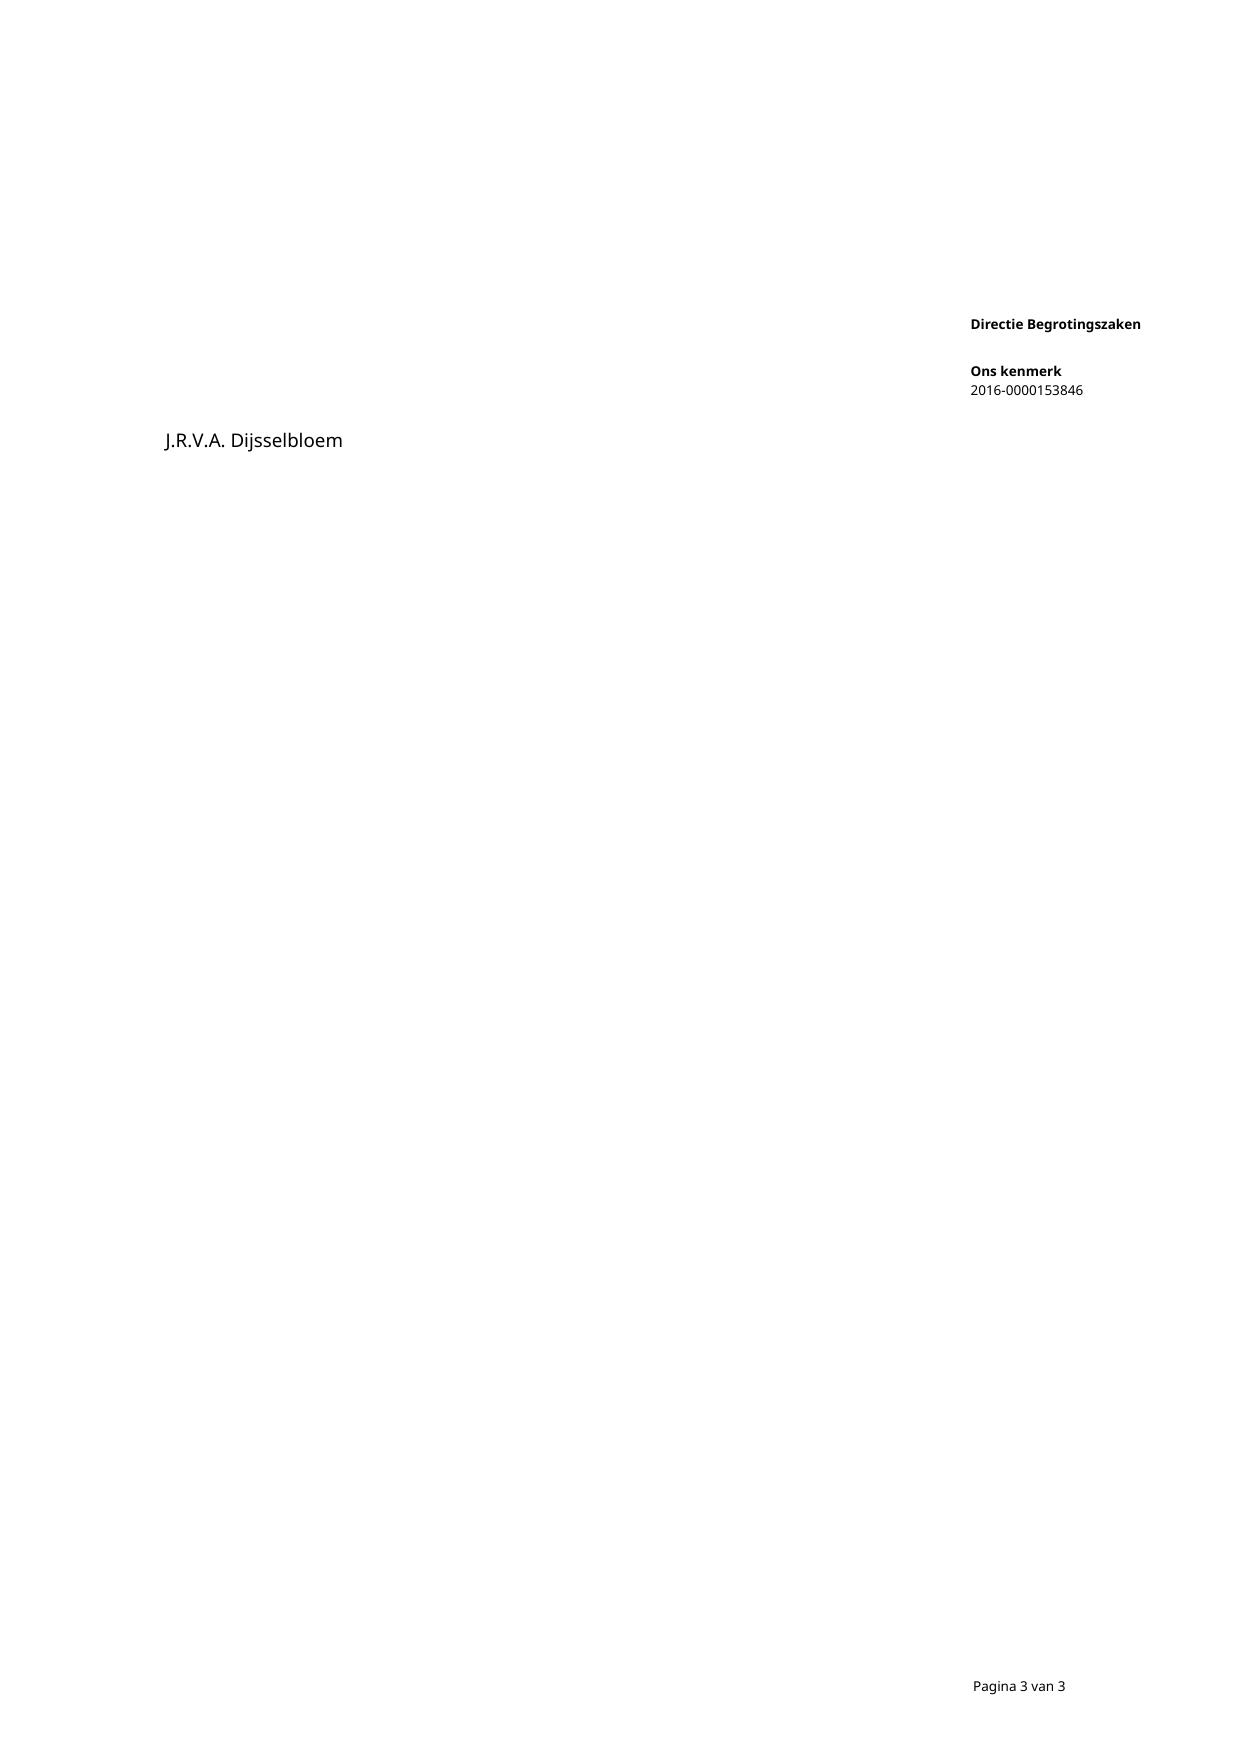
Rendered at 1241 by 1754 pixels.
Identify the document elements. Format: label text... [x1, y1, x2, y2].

text J.R.V.A. Dijsselbloem [165, 427, 956, 453]
